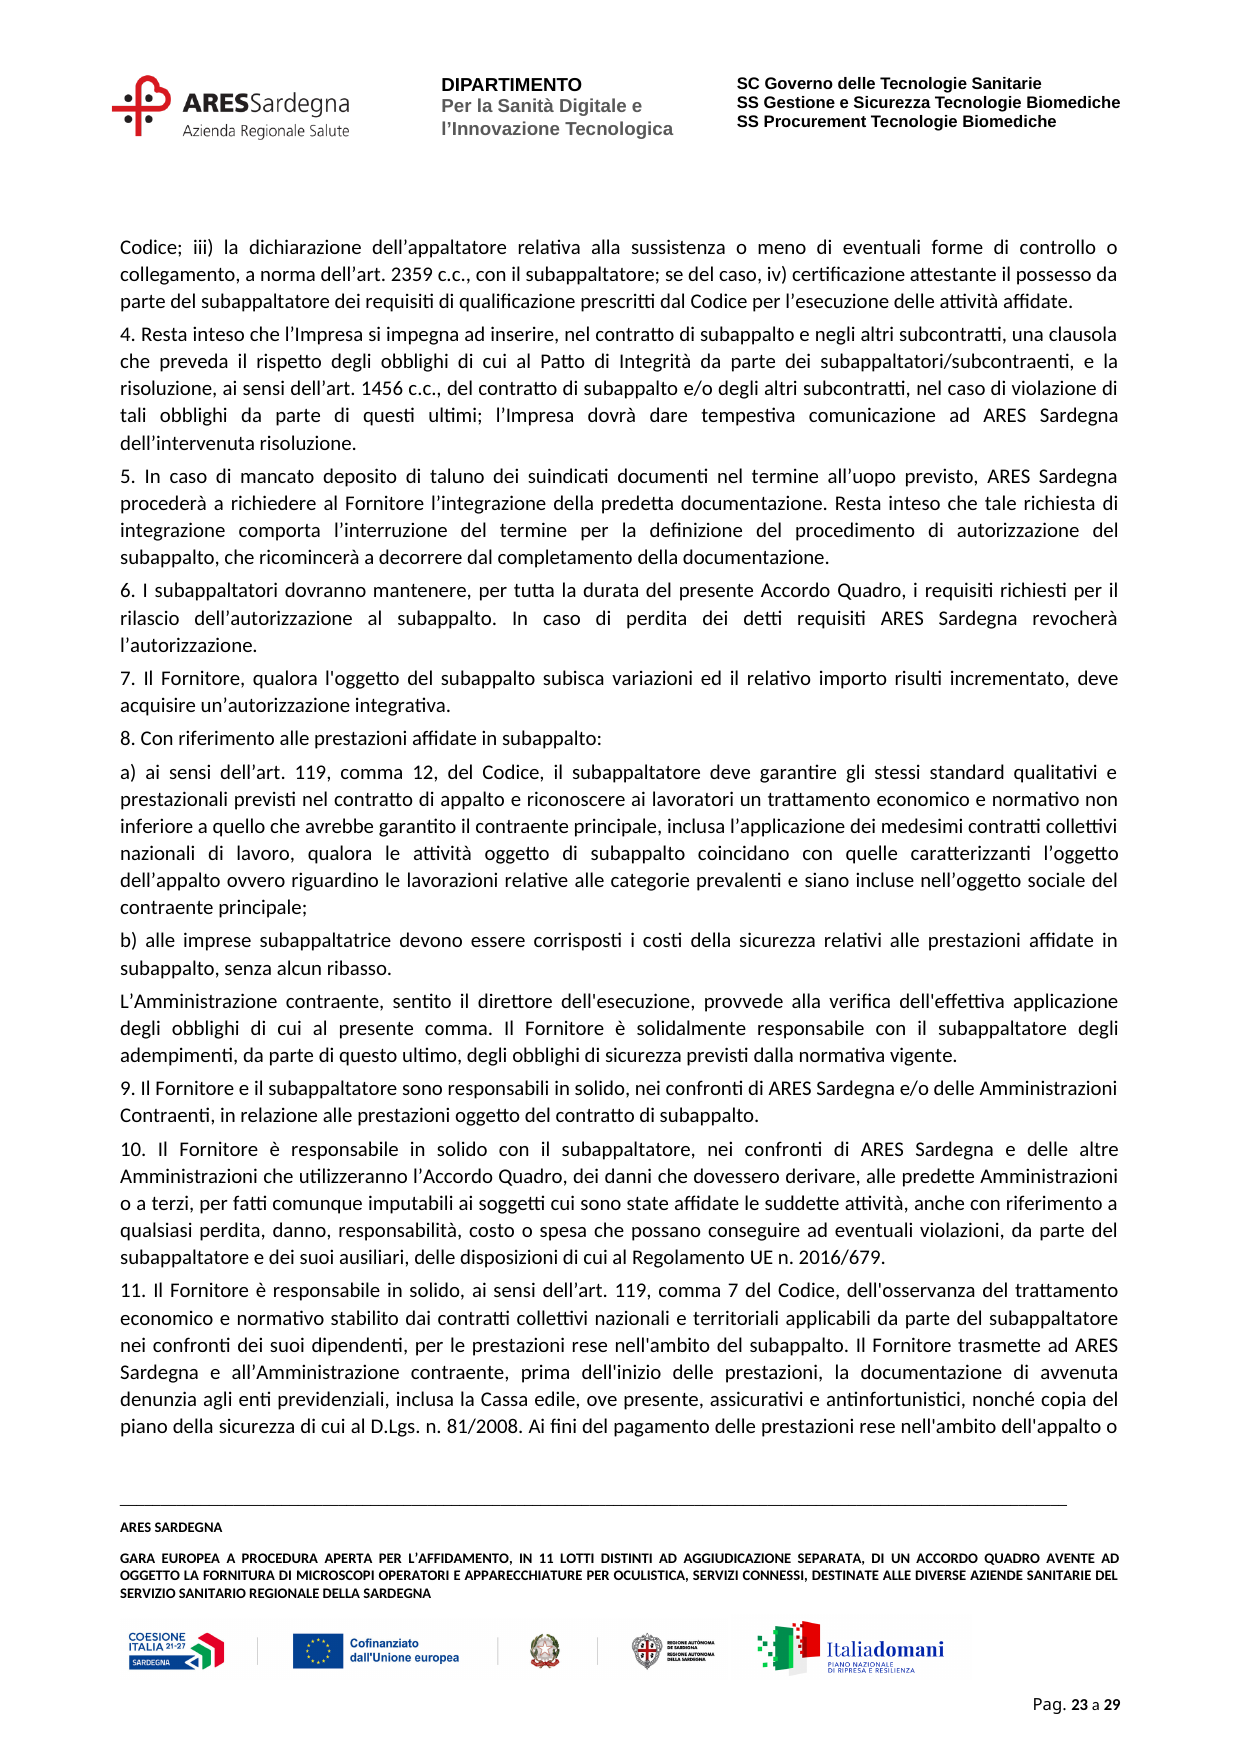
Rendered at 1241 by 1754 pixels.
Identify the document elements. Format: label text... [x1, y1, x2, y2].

text 10. Il Fornitore è responsabile in solido con il subappaltatore, nei confronti di ARES Sardegna e delle altre Amministrazioni che utilizzeranno l’Accordo Quadro, dei danni che dovessero derivare, alle predette Amministrazioni o a terzi, per fatti comunque imputabili ai soggetti cui sono state affidate le suddette attività, anche con riferimento a qualsiasi perdita, danno, responsabilità, costo o spesa che possano conseguire ad eventuali violazioni, da parte del subappaltatore e dei suoi ausiliari, delle disposizioni di cui al Regolamento UE n. 2016/679. [120, 1134, 1120, 1270]
text 5. In caso di mancato deposito di taluno dei suindicati documenti nel termine all’uopo previsto, ARES Sardegna procederà a richiedere al Fornitore l’integrazione della predetta documentazione. Resta inteso che tale richiesta di integrazione comporta l’interruzione del termine per la definizione del procedimento di autorizzazione del subappalto, che ricomincerà a decorrere dal completamento della documentazione. [120, 462, 1120, 570]
text a) ai sensi dell’art. 119, comma 12, del Codice, il subappaltatore deve garantire gli stessi standard qualitativi e prestazionali previsti nel contratto di appalto e riconoscere ai lavoratori un trattamento economico e normativo non inferiore a quello che avrebbe garantito il contraente principale, inclusa l’applicazione dei medesimi contratti collettivi nazionali di lavoro, qualora le attività oggetto di subappalto coincidano con quelle caratterizzanti l’oggetto dell’appalto ovvero riguardino le lavorazioni relative alle categorie prevalenti e siano incluse nell’oggetto sociale del contraente principale; [120, 757, 1120, 920]
text 8. Con riferimento alle prestazioni affidate in subappalto: [120, 724, 1120, 751]
picture [731, 1614, 973, 1680]
picture [101, 73, 367, 141]
text L’Amministrazione contraente, sentito il direttore dell'esecuzione, provvede alla verifica dell'effettiva applicazione degli obblighi di cui al presente comma. Il Fornitore è solidalmente responsabile con il subappaltatore degli adempimenti, da parte di questo ultimo, degli obblighi di sicurezza previsti dalla normativa vigente. [120, 987, 1120, 1068]
text 6. I subappaltatori dovranno mantenere, per tutta la durata del presente Accordo Quadro, i requisiti richiesti per il rilascio dell’autorizzazione al subappalto. In caso di perdita dei detti requisiti ARES Sardegna revocherà l’autorizzazione. [120, 576, 1120, 657]
text 4. Resta inteso che l’Impresa si impegna ad inserire, nel contratto di subappalto e negli altri subcontratti, una clausola che preveda il rispetto degli obblighi di cui al Patto di Integrità da parte dei subappaltatori/subcontraenti, e la risoluzione, ai sensi dell’art. 1456 c.c., del contratto di subappalto e/o degli altri subcontratti, nel caso di violazione di tali obblighi da parte di questi ultimi; l’Impresa dovrà dare tempestiva comunicazione ad ARES Sardegna dell’intervenuta risoluzione. [120, 320, 1120, 455]
text 9. Il Fornitore e il subappaltatore sono responsabili in solido, nei confronti di ARES Sardegna e/o delle Amministrazioni Contraenti, in relazione alle prestazioni oggetto del contratto di subappalto. [120, 1074, 1120, 1128]
text b) alle imprese subappaltatrice devono essere corrisposti i costi della sicurezza relativi alle prestazioni affidate in subappalto, senza alcun ribasso. [120, 926, 1120, 980]
text 7. Il Fornitore, qualora l'oggetto del subappalto subisca variazioni ed il relativo importo risulti incrementato, deve acquisire un’autorizzazione integrativa. [120, 664, 1120, 718]
